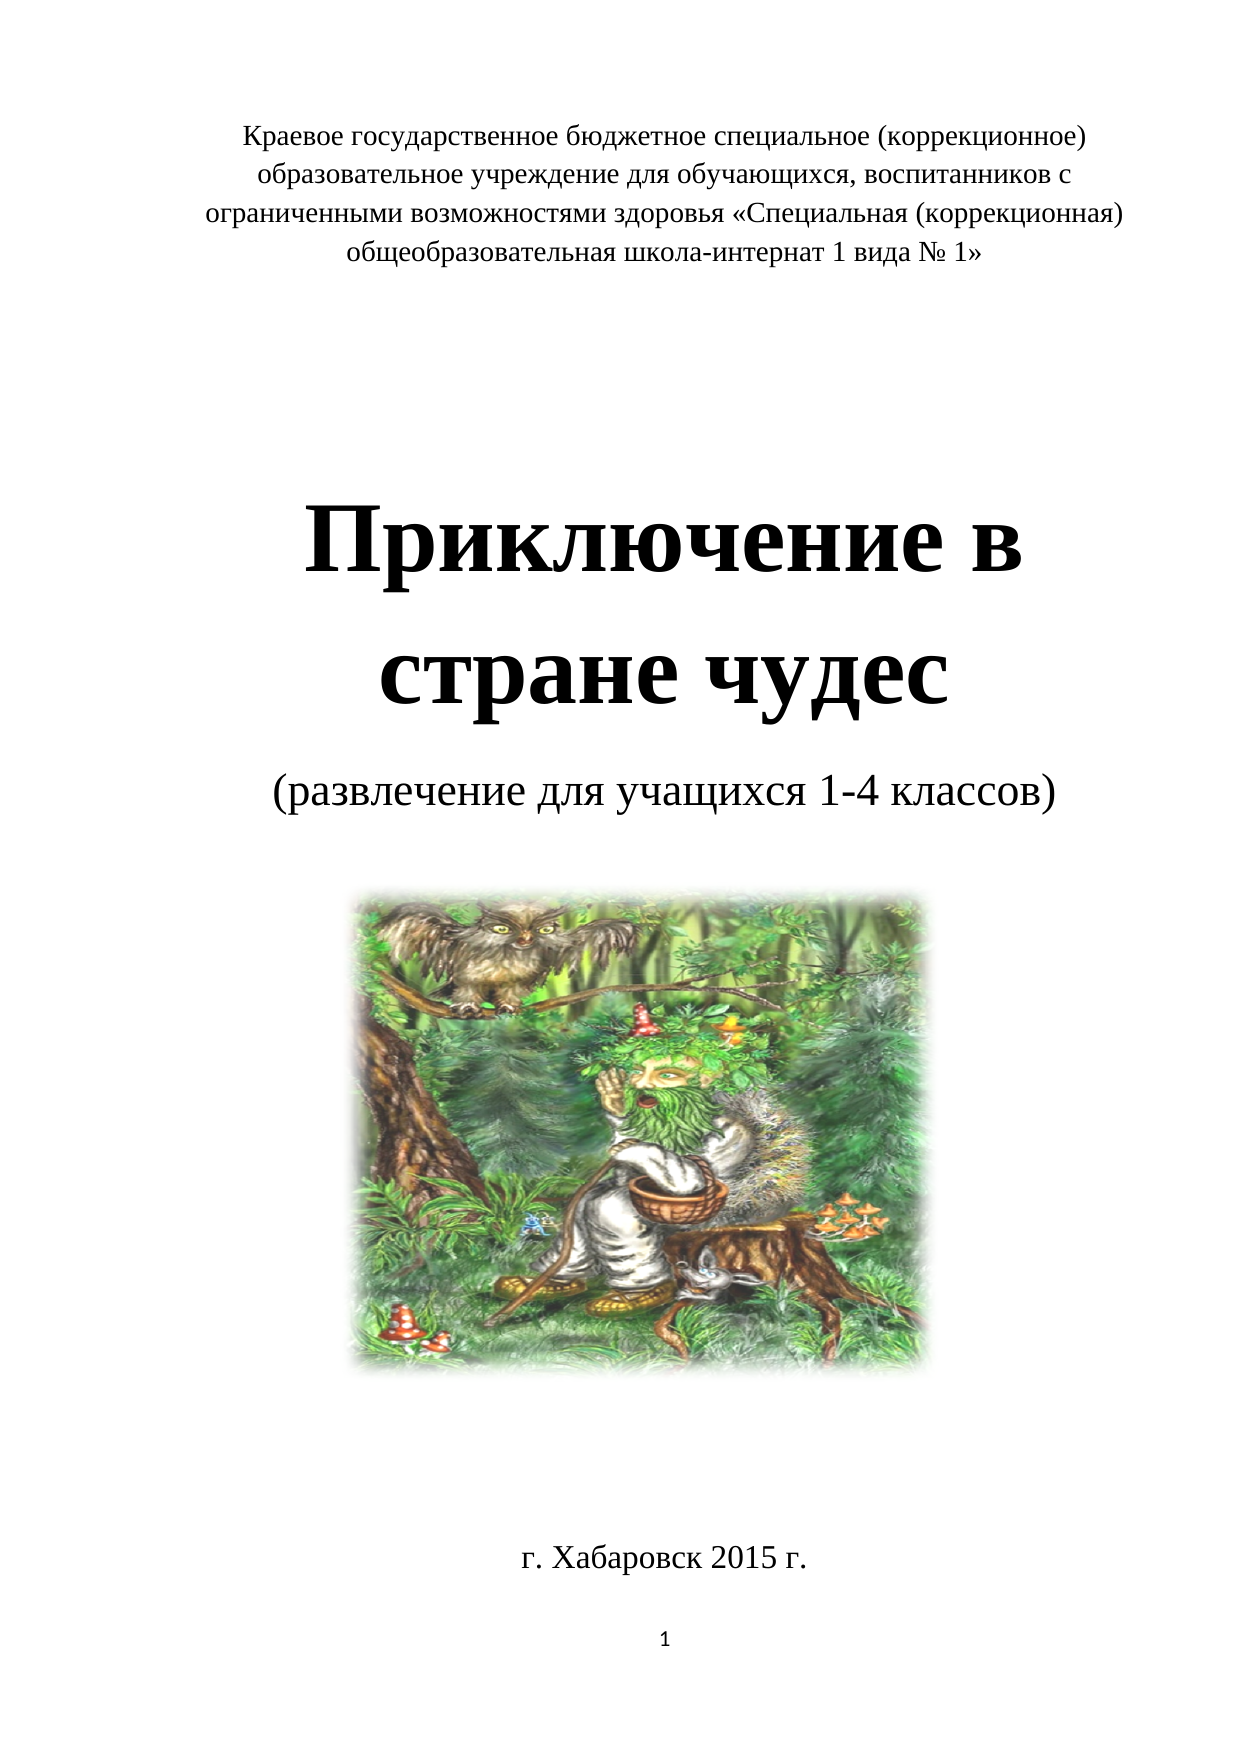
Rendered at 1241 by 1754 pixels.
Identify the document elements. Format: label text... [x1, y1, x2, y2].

text Краевое государственное бюджетное специальное (коррекционное) образовательное учреждение для обучающихся, воспитанников с ограниченными возможностями здоровья «Специальная (коррекционная) общеобразовательная школа-интернат 1 вида № 1» [177, 118, 1152, 267]
text Ведущая: Лесовичок, как хорошо, что ты это придумал. Ребята подходите, инструменты все берите (ребята играют на шумовых инструментах под музыку «Осень в лесу»). [374, 916, 906, 1349]
text Но пришла пора прощаться. [370, 912, 909, 1352]
text Приключение в стране чудес [177, 477, 1152, 725]
text г. Хабаровск 2015 г. [177, 1537, 1152, 1575]
text (развлечение для учащихся 1-4 классов) [177, 763, 1152, 815]
